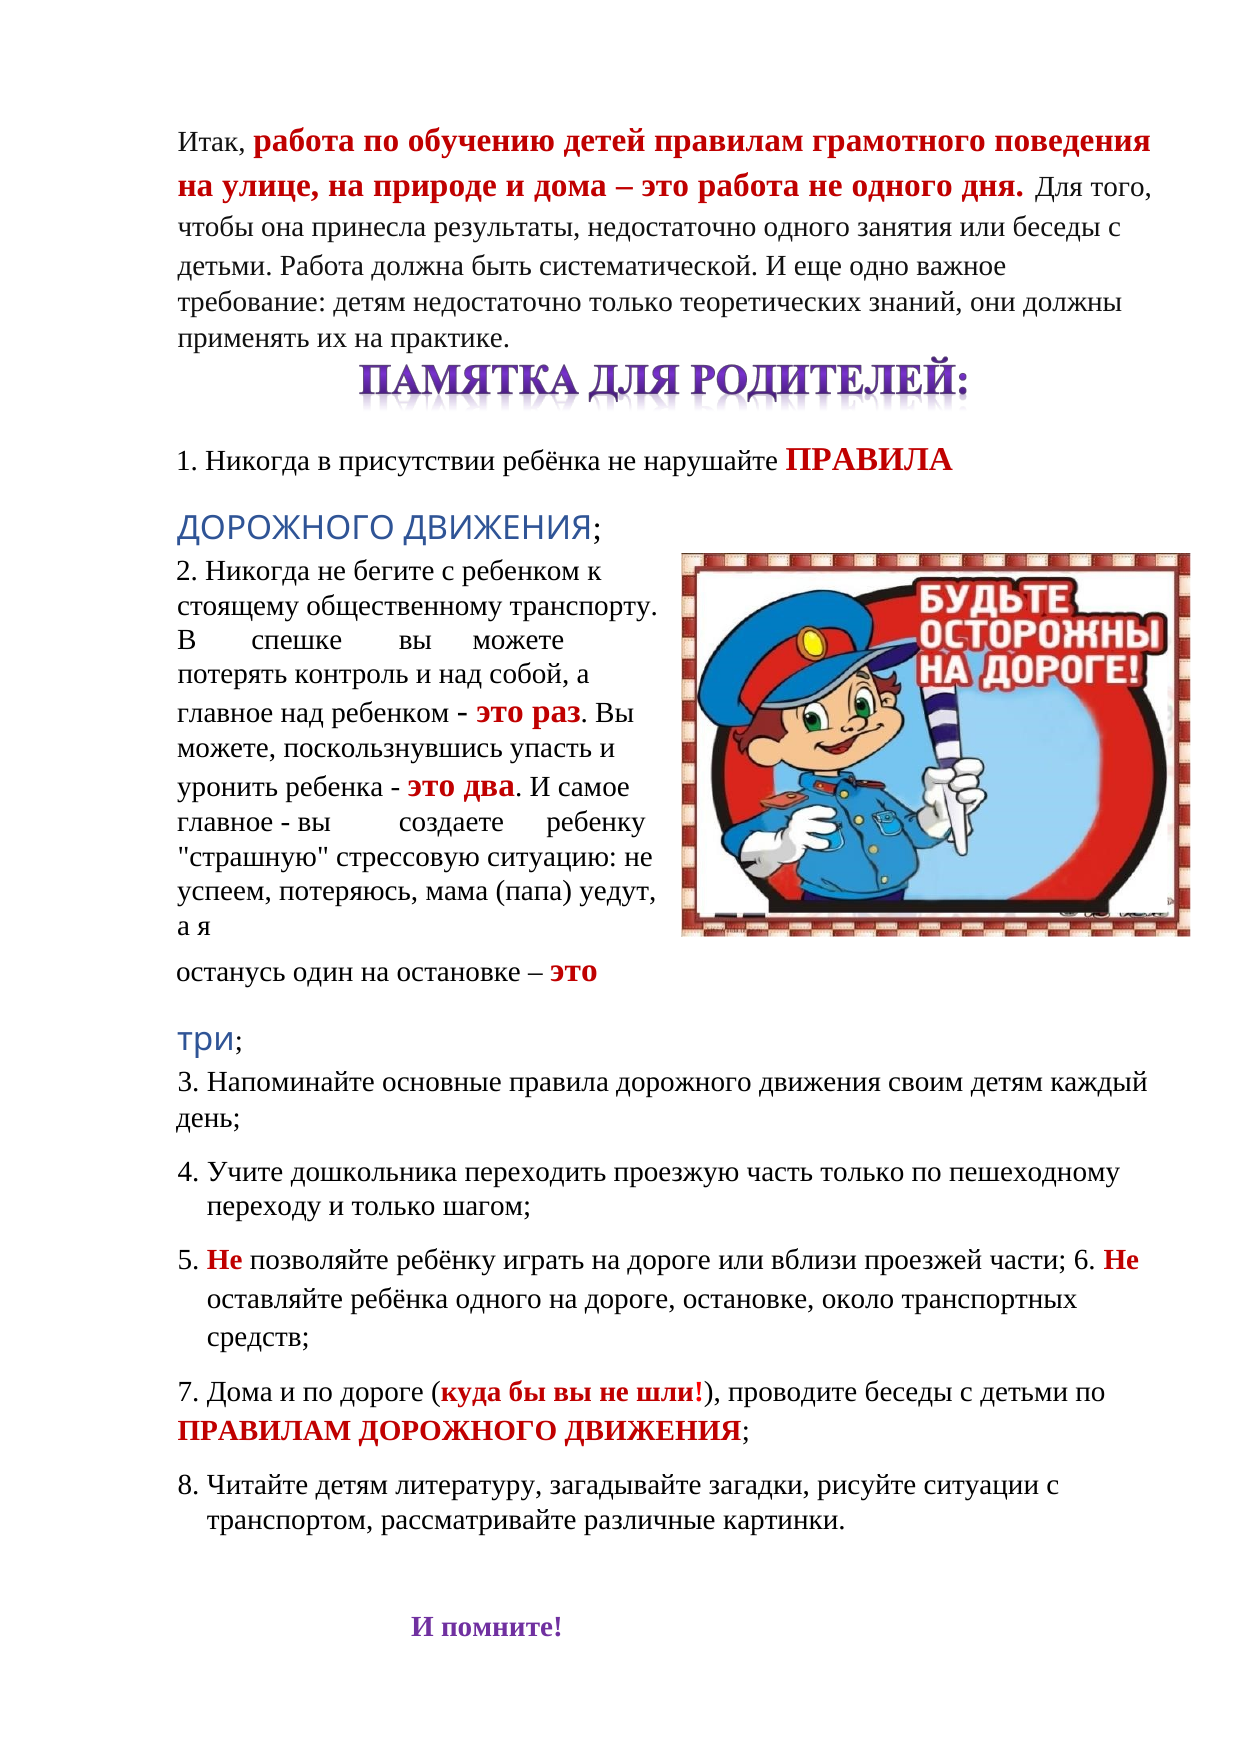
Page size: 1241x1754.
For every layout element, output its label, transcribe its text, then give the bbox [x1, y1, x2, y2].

subtitle ДОРОЖНОГО ДВИЖЕНИЯ; [177, 504, 1152, 549]
list Учите дошкольника переходить проезжую часть только по пешеходному переходу и только шагом; [177, 1154, 1152, 1222]
text 1. Никогда в присутствии ребёнка не нарушайте ПРАВИЛА [176, 440, 1152, 478]
text детьми. Работа должна быть систематической. И еще одно важное требование: детям недостаточно только теоретических знаний, они должны применять их на практике. [177, 248, 1152, 354]
text ПРАВИЛАМ ДОРОЖНОГО ДВИЖЕНИЯ; [177, 1413, 1152, 1446]
text Итак, работа по обучению детей правилам грамотного поведения на улице, на природе и дома – это работа не одного дня. Для того, чтобы она принесла результаты, недостаточно одного занятия или беседы с [177, 121, 1152, 243]
text И помните! [207, 1609, 1152, 1643]
subtitle три; [177, 1015, 1152, 1061]
picture [358, 356, 967, 412]
text день; [176, 1100, 1152, 1133]
list Дома и по дороге (куда бы вы не шли!), проводите беседы с детьми по [177, 1374, 1152, 1407]
picture [681, 553, 1191, 937]
text останусь один на остановке – это [176, 951, 1152, 989]
list Напоминайте основные правила дорожного движения своим детям каждый [177, 1064, 1152, 1098]
list Читайте детям литературу, загадывайте загадки, рисуйте ситуации с транспортом, рассматривайте различные картинки. [177, 1467, 1152, 1536]
list Не позволяйте ребёнку играть на дороге или вблизи проезжей части; 6. Не оставляйте ребёнка одного на дороге, остановке, около транспортных средств; [177, 1242, 1152, 1353]
